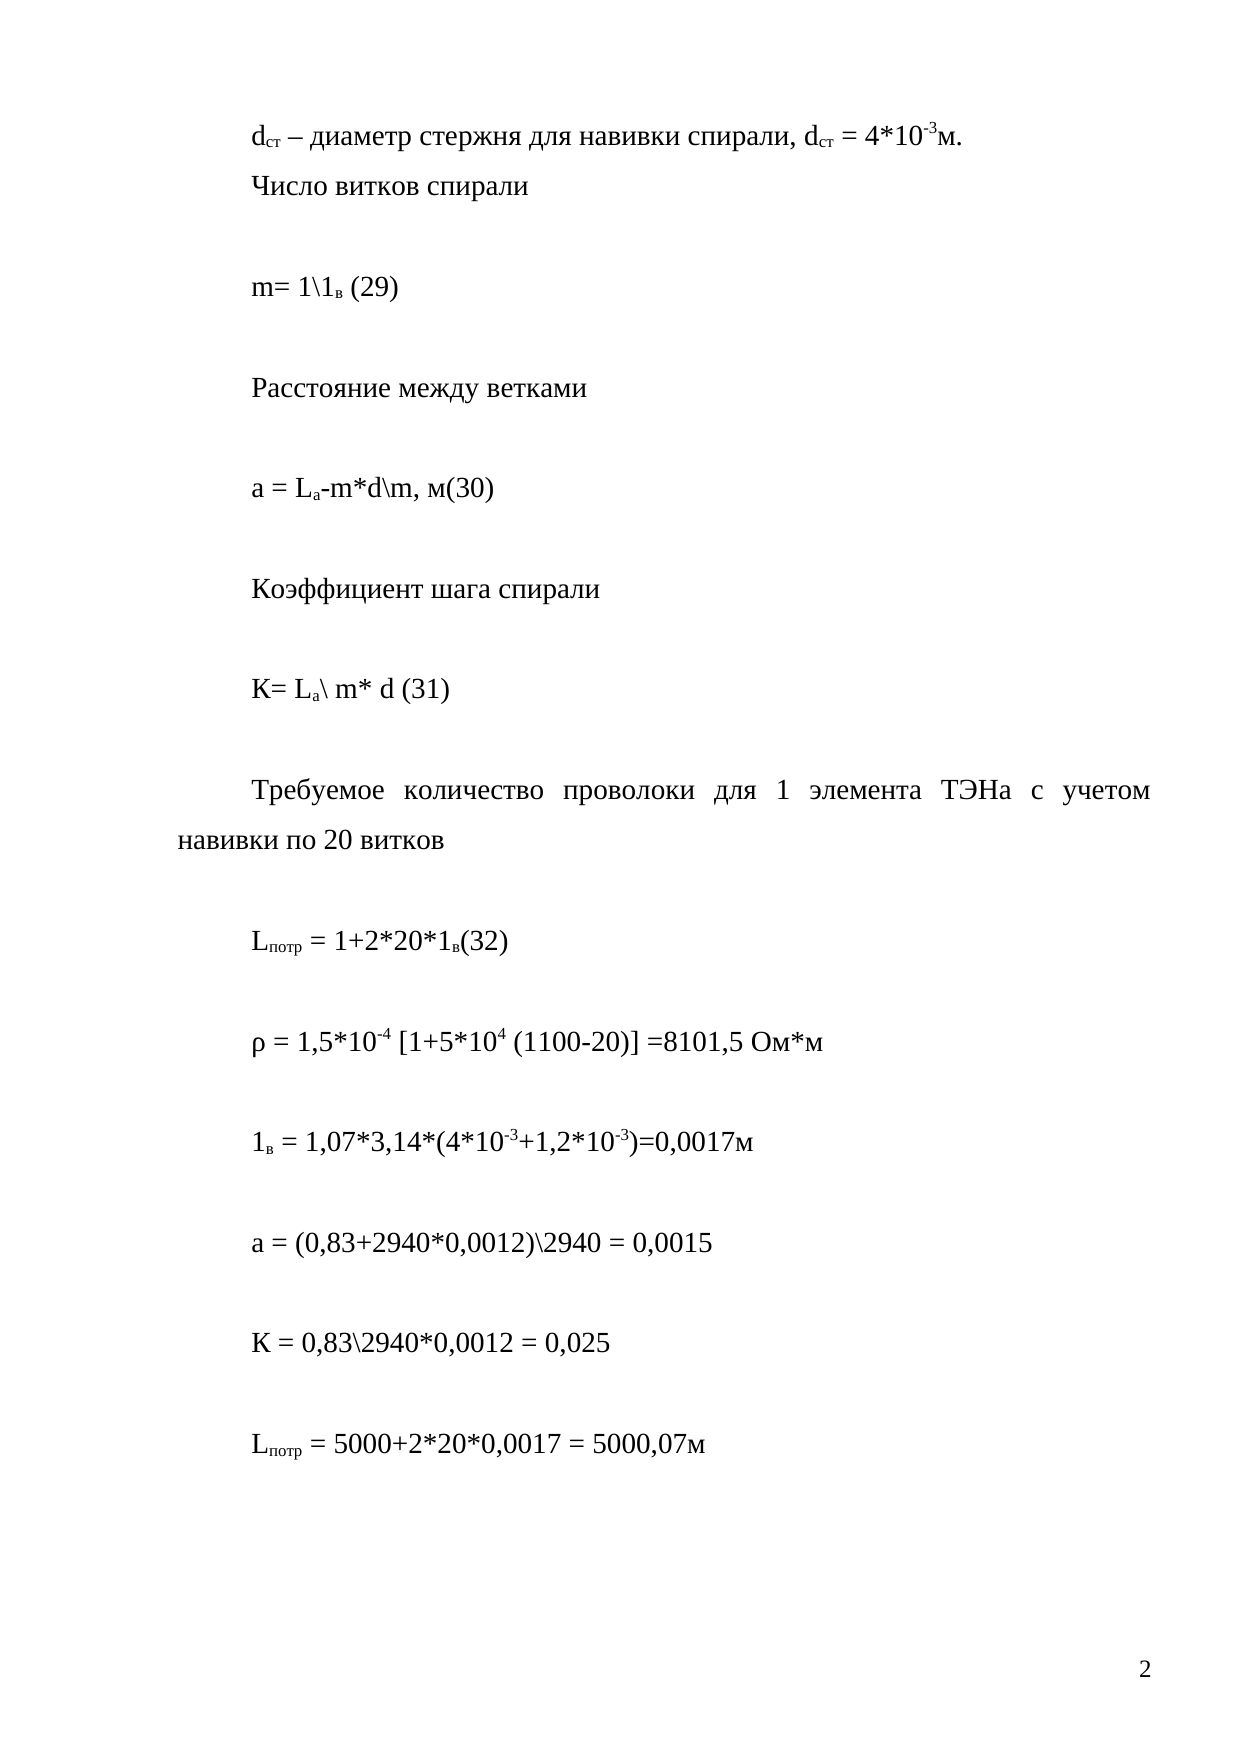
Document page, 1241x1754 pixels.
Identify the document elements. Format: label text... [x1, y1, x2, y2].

text Требуемое количество проволоки для 1 элемента ТЭНа с учетом навивки по 20 витков [177, 772, 1152, 856]
text К= Lа\ m* d (31) [177, 672, 1152, 705]
text dст – диаметр стержня для навивки спирали, dст = 4*10-3м. [177, 118, 1152, 152]
text Коэффициент шага спирали [177, 571, 1152, 604]
text а = (0,83+2940*0,0012)\2940 = 0,0015 [177, 1225, 1152, 1258]
text Lпотр = 5000+2*20*0,0017 = 5000,07м [177, 1426, 1152, 1460]
text 1в = 1,07*3,14*(4*10-3+1,2*10-3)=0,0017м [177, 1124, 1152, 1158]
text Число витков спирали [177, 168, 1152, 202]
text m= 1\1в (29) [177, 269, 1152, 303]
text К = 0,83\2940*0,0012 = 0,025 [177, 1326, 1152, 1359]
text Расстояние между ветками [177, 370, 1152, 403]
text а = La-m*d\m, м(30) [177, 470, 1152, 504]
text Lпотр = 1+2*20*1в(32) [177, 923, 1152, 957]
text ρ = 1,5*10-4 [1+5*104 (1100-20)] =8101,5 Ом*м [177, 1024, 1152, 1057]
